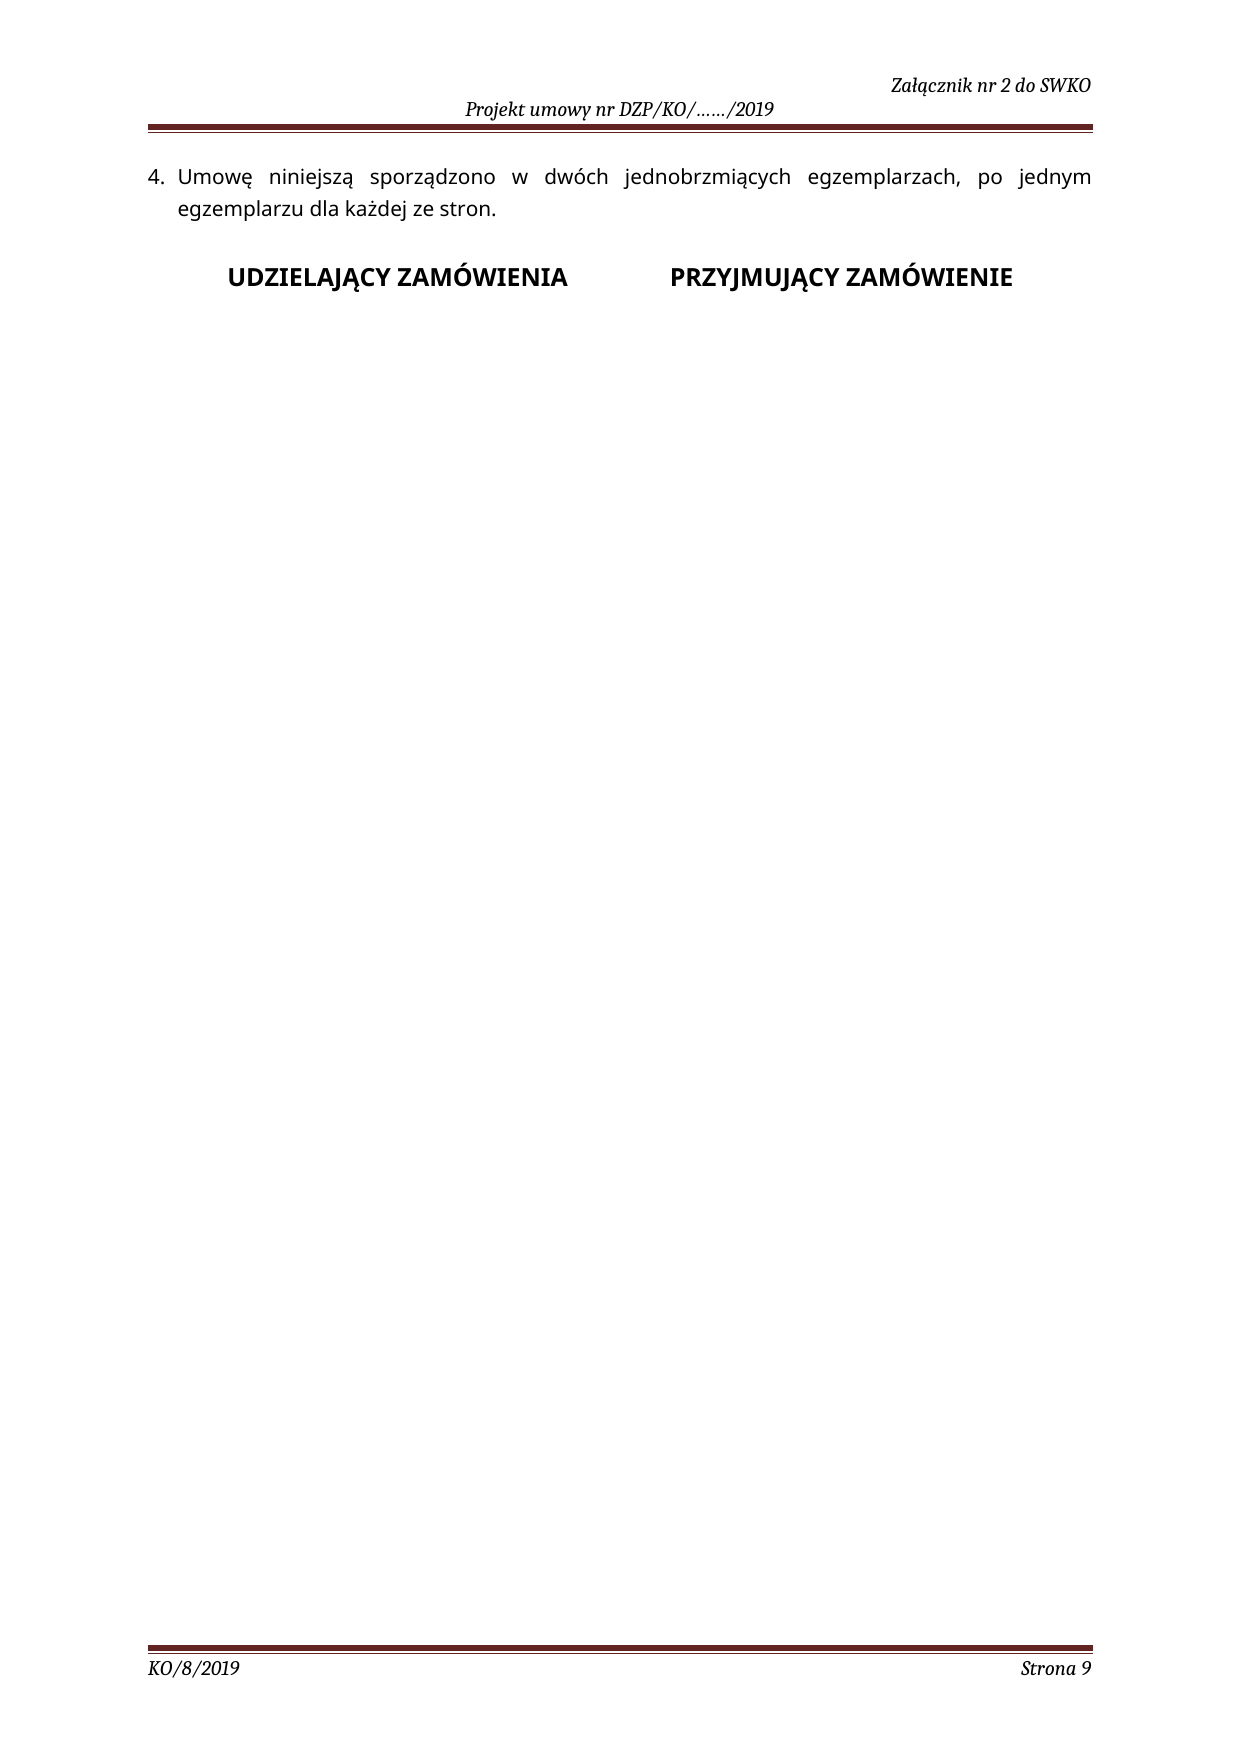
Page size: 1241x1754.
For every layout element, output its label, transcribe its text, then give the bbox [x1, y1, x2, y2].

list Umowę niniejszą sporządzono w dwóch jednobrzmiących egzemplarzach, po jednym egzemplarzu dla każdej ze stron. [148, 162, 1093, 223]
text UDZIELAJĄCY ZAMÓWIENIA PRZYJMUJĄCY ZAMÓWIENIE [148, 260, 1093, 294]
